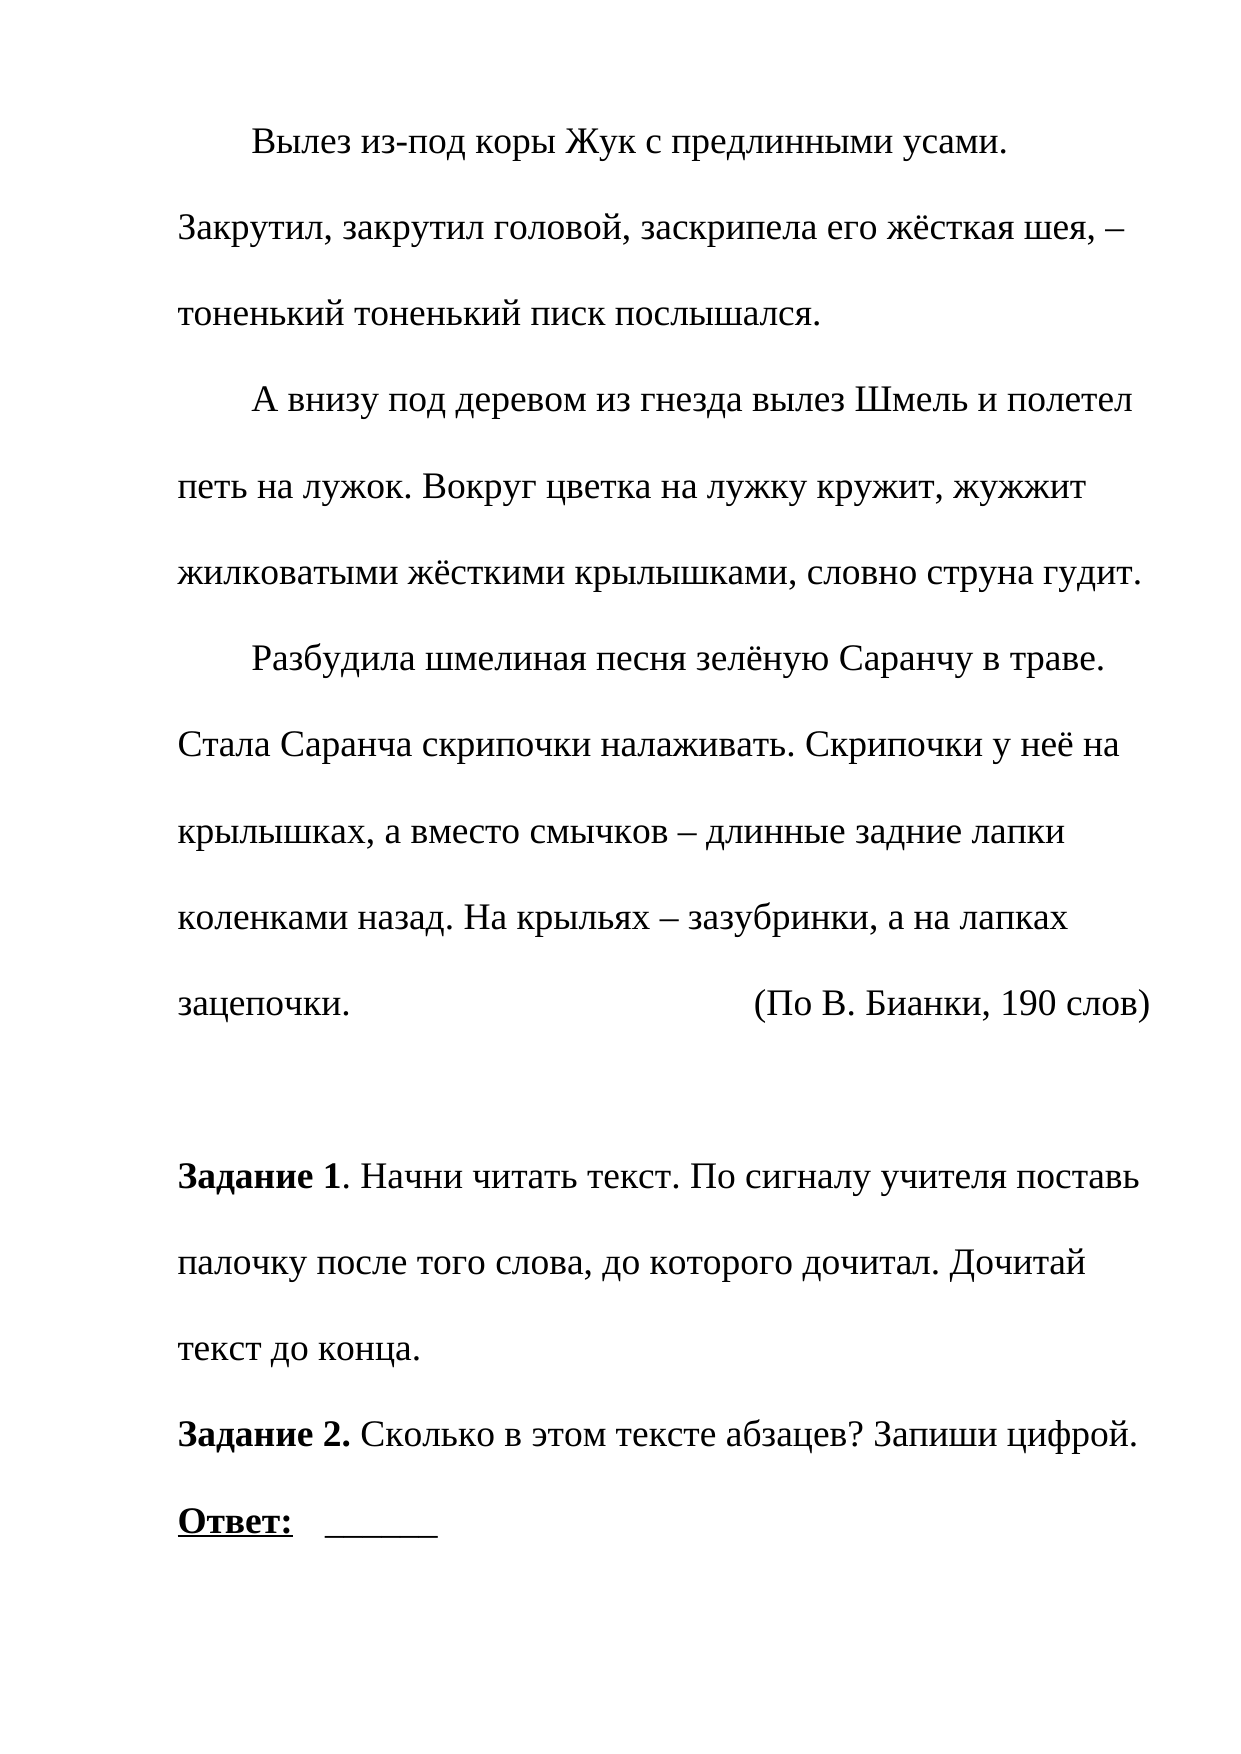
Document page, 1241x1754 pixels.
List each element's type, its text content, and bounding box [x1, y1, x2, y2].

text Разбудила шмелиная песня зелёную Саранчу в траве. Стала Саранча скрипочки налаживать. Скрипочки у неё на крылышках, а вместо смычков – длинные задние лапки коленками назад. На крыльях – зазубринки, а на лапках зацепочки. (По В. Бианки, 190 слов) [177, 636, 1152, 1024]
text А внизу под деревом из гнезда вылез Шмель и полетел петь на лужок. Вокруг цветка на лужку кружит, жужжит жилковатыми жёсткими крылышками, словно струна гудит. [177, 377, 1152, 592]
text Задание 1. Начни читать текст. По сигналу учителя поставь палочку после того слова, до которого дочитал. Дочитай текст до конца. [177, 1153, 1152, 1369]
text Вылез из-под коры Жук с предлинными усами. Закрутил, закрутил головой, заскрипела его жёсткая шея, – тоненький тоненький писк послышался. [177, 118, 1152, 334]
text Ответ: ______ [177, 1498, 1152, 1541]
text Задание 2. Сколько в этом тексте абзацев? Запиши цифрой. [177, 1412, 1152, 1455]
